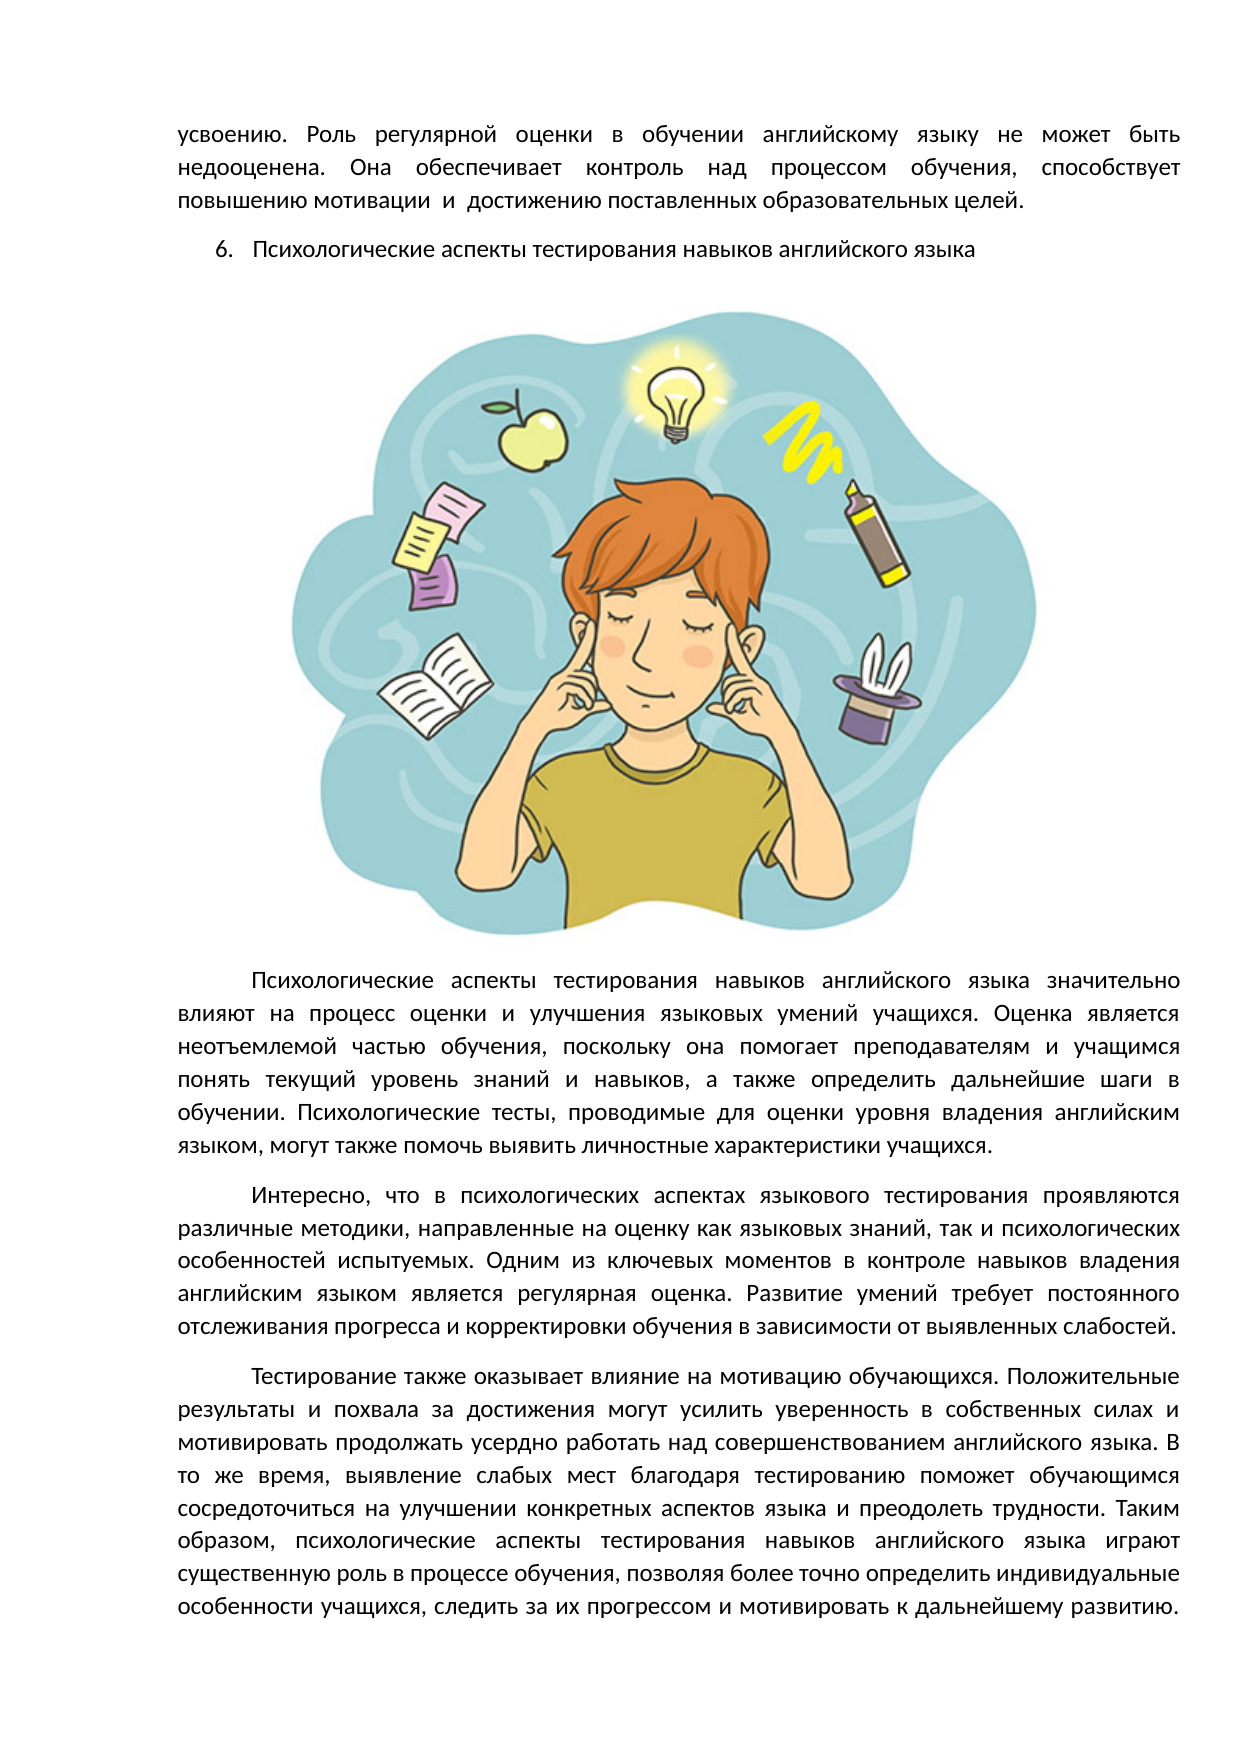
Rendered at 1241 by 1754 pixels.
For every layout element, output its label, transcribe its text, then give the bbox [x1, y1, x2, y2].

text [177, 1360, 1181, 1621]
text Психологические аспекты тестирования навыков английского языка значительно влияют на процесс оценки и улучшения языковых умений учащихся. Оценка является неотъемлемой частью обучения, поскольку она помогает преподавателям и учащимся понять текущий уровень знаний и навыков, а также определить дальнейшие шаги в обучении. Психологические тесты, проводимые для оценки уровня владения английским языком, могут также помочь выявить личностные характеристики учащихся. [177, 964, 1181, 1160]
list Психологические аспекты тестирования навыков английского языка [215, 233, 1181, 264]
picture [177, 283, 1115, 946]
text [177, 118, 1181, 214]
text Интересно, что в психологических аспектах языкового тестирования проявляются различные методики, направленные на оценку как языковых знаний, так и психологических особенностей испытуемых. Одним из ключевых моментов в контроле навыков владения английским языком является регулярная оценка. Развитие умений требует постоянного отслеживания прогресса и корректировки обучения в зависимости от выявленных слабостей. [177, 1179, 1181, 1341]
